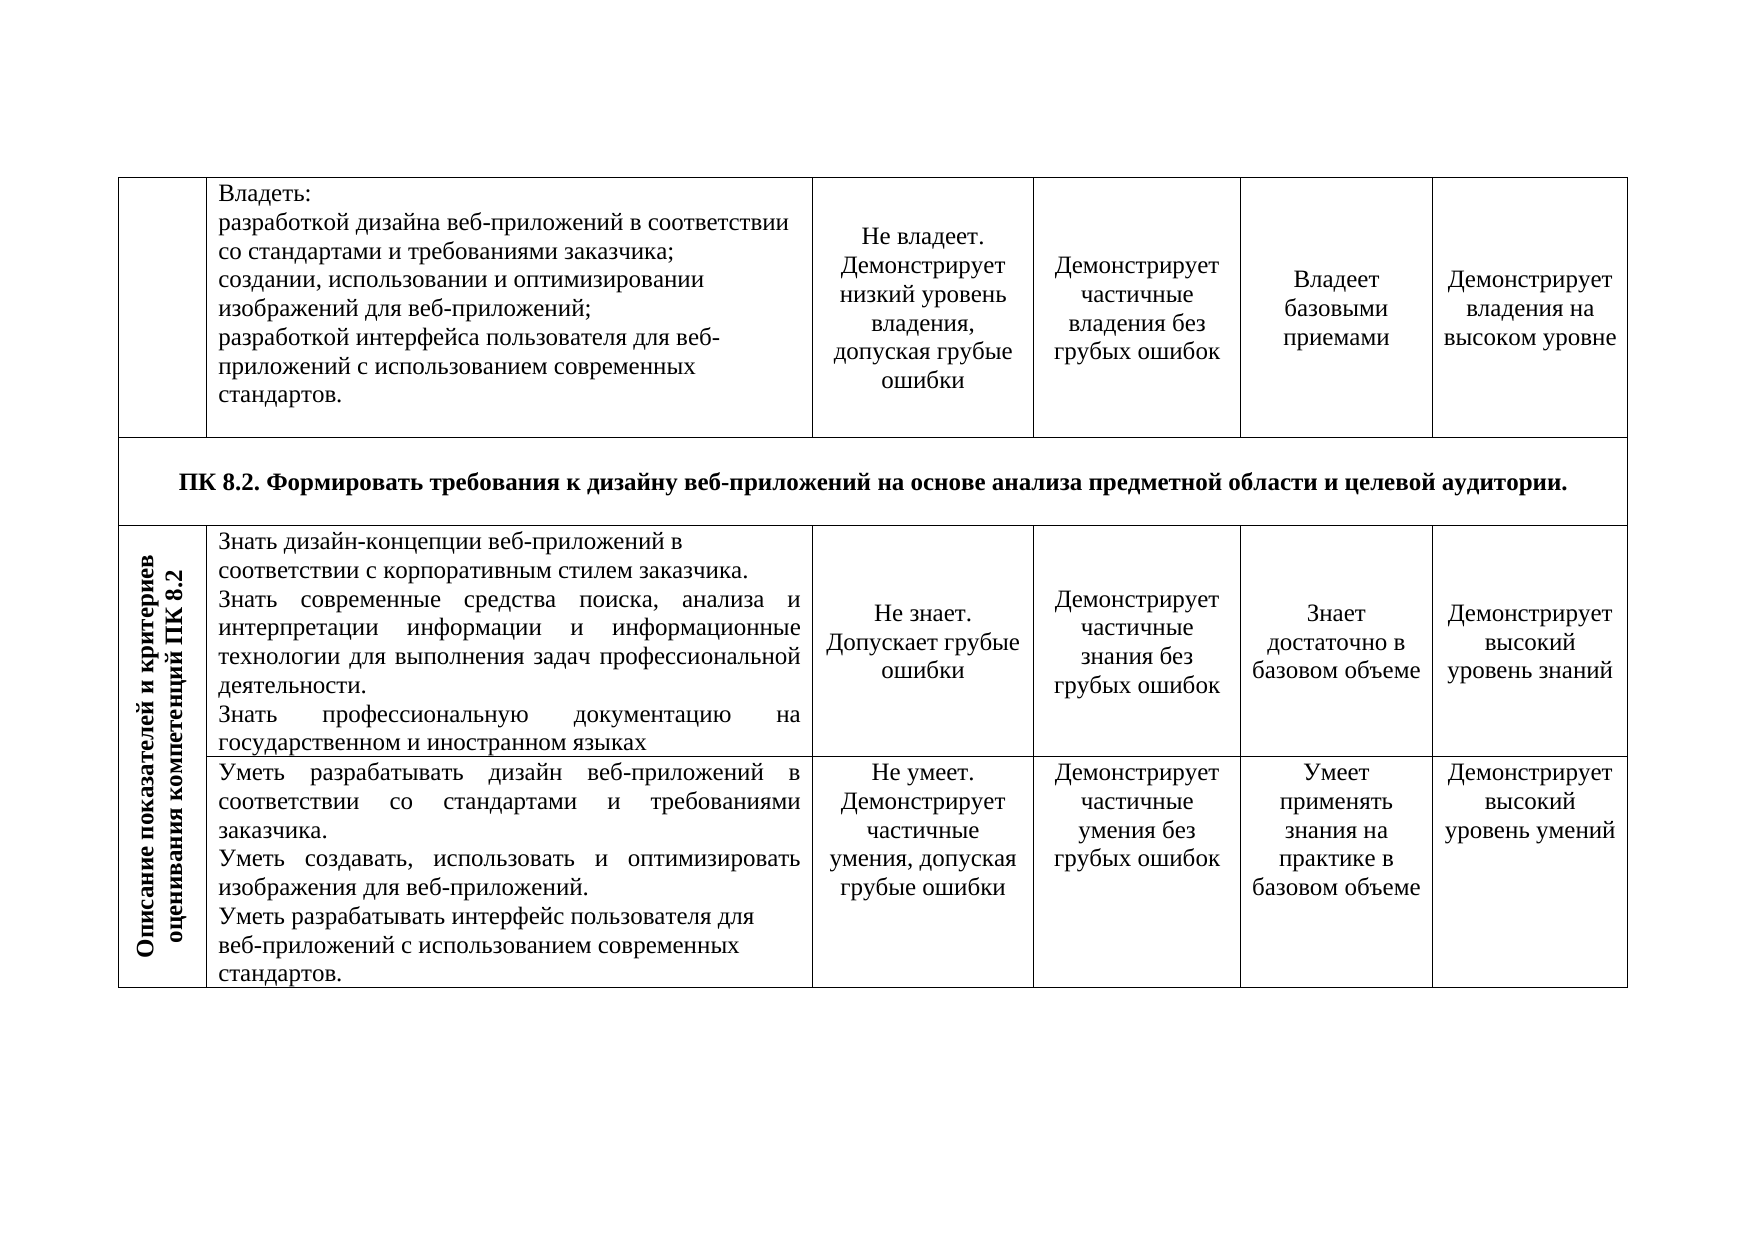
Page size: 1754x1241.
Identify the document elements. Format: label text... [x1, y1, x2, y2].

table_cell Владеть: разработкой дизайна веб-приложений в соответствии со стандартами и требованиями заказчика; создании, использовании и оптимизировании изображений для веб-приложений; разработкой интерфейса пользователя для веб-приложений с использованием современных стандартов. [207, 178, 812, 437]
table_cell Демонстрирует владения на высоком уровне [1433, 178, 1627, 437]
table_cell Демонстрирует частичные умения без грубых ошибок [1034, 757, 1240, 987]
table_cell Знает достаточно в базовом объеме [1241, 526, 1432, 756]
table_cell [119, 178, 206, 437]
table_cell Уметь разрабатывать дизайн веб-приложений в соответствии со стандартами и требованиями заказчика. Уметь создавать, использовать и оптимизировать изображения для веб-приложений. Уметь разрабатывать интерфейс пользователя для веб-приложений с использованием современных стандартов. [207, 757, 812, 987]
table_cell Владеет базовыми приемами [1241, 178, 1432, 437]
table_cell ПК 8.2. Формировать требования к дизайну веб-приложений на основе анализа предметной области и целевой аудитории. [119, 438, 1627, 525]
table_cell Демонстрирует частичные знания без грубых ошибок [1034, 526, 1240, 756]
table_cell Знать дизайн-концепции веб-приложений в соответствии с корпоративным стилем заказчика. Знать современные средства поиска, анализа и интерпретации информации и информационные технологии для выполнения задач профессиональной деятельности. Знать профессиональную документацию на государственном и иностранном языках [207, 526, 812, 756]
table_cell Демонстрирует высокий уровень умений [1433, 757, 1627, 987]
table_cell Демонстрирует высокий уровень знаний [1433, 526, 1627, 756]
table_cell Не умеет. Демонстрирует частичные умения, допуская грубые ошибки [813, 757, 1033, 987]
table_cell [119, 526, 206, 987]
table_cell Умеет применять знания на практике в базовом объеме [1241, 757, 1432, 987]
table_cell Не знает. Допускает грубые ошибки [813, 526, 1033, 756]
table_cell Не владеет. Демонстрирует низкий уровень владения, допуская грубые ошибки [813, 178, 1033, 437]
table_cell Демонстрирует частичные владения без грубых ошибок [1034, 178, 1240, 437]
